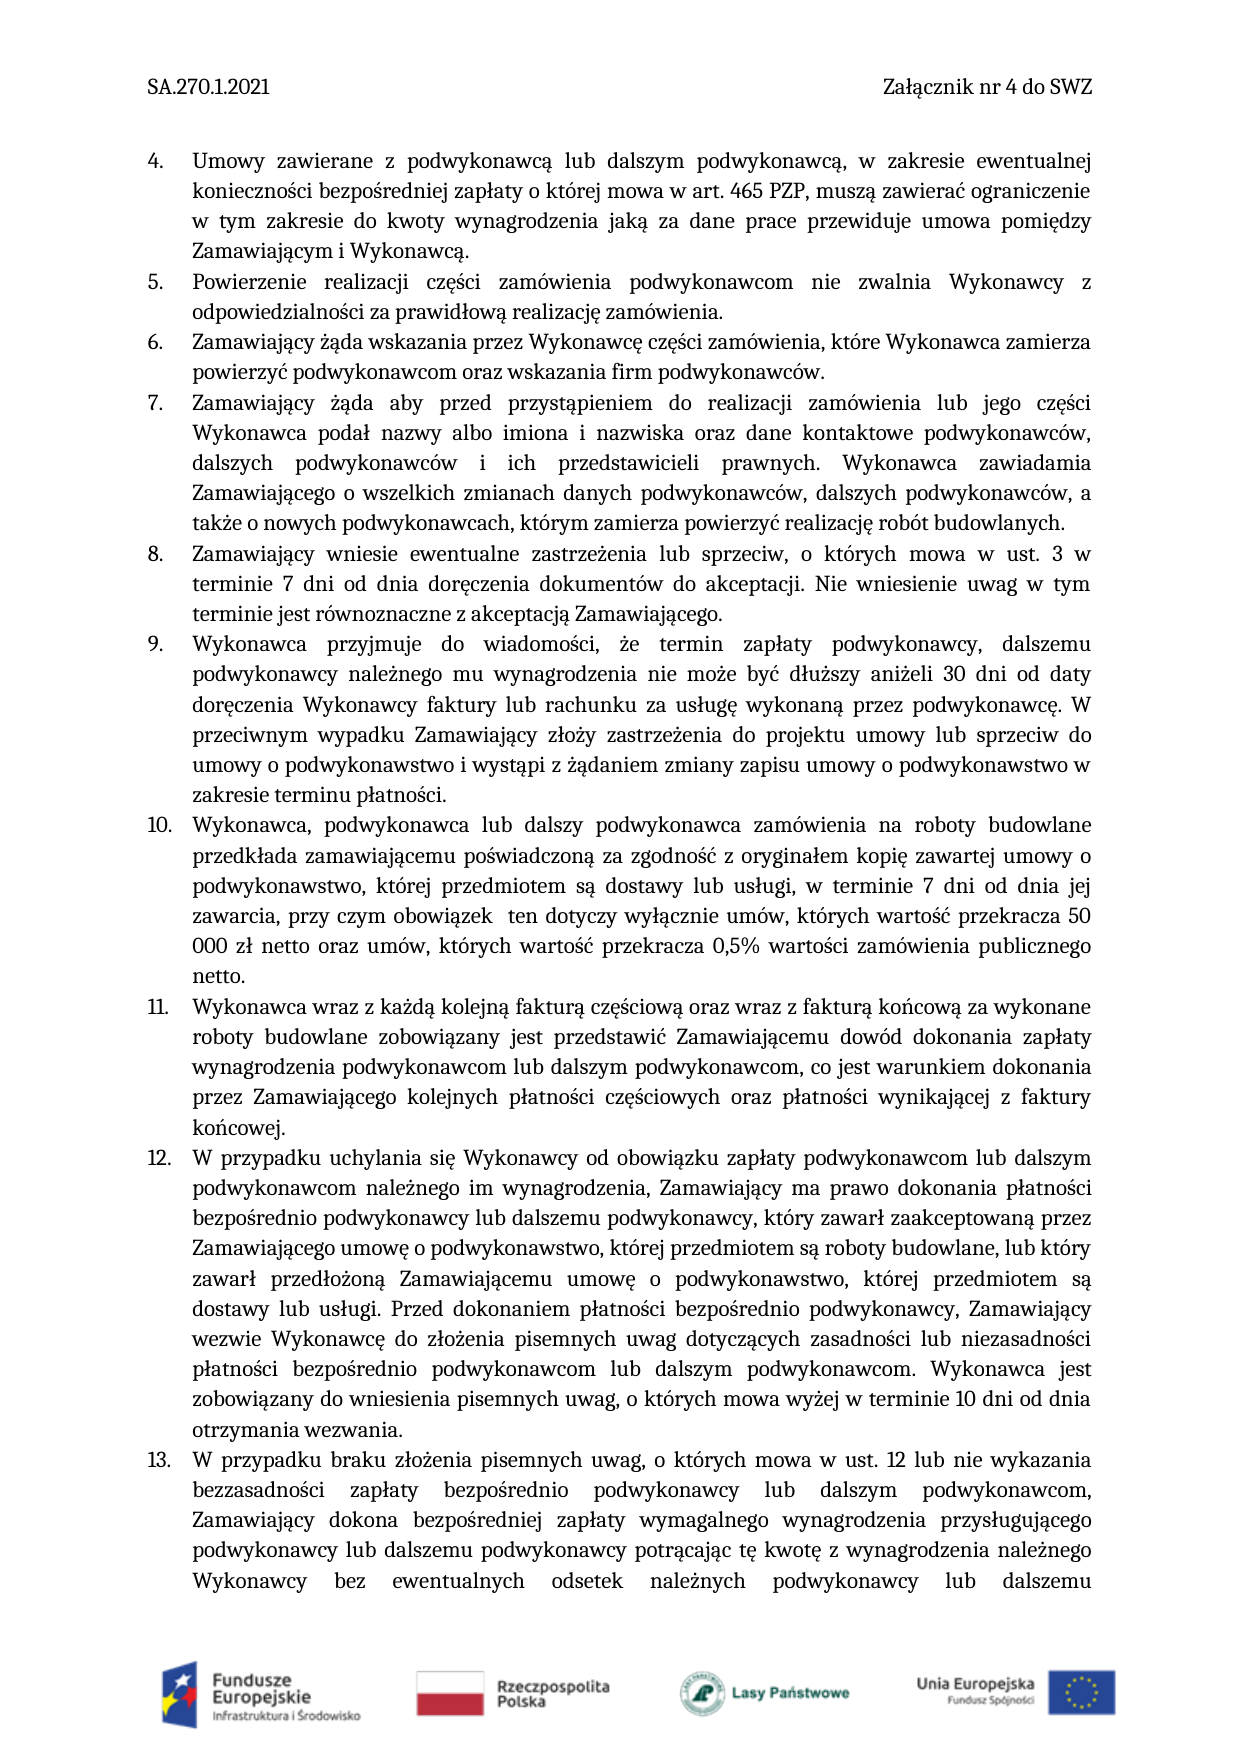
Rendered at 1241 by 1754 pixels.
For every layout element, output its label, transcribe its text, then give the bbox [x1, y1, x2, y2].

list Wykonawca wraz z każdą kolejną fakturą częściową oraz wraz z fakturą końcową za wykonane roboty budowlane zobowiązany jest przedstawić Zamawiającemu dowód dokonania zapłaty wynagrodzenia podwykonawcom lub dalszym podwykonawcom, co jest warunkiem dokonania przez Zamawiającego kolejnych płatności częściowych oraz płatności wynikającej z faktury końcowej. [148, 993, 1093, 1141]
list Zamawiający żąda wskazania przez Wykonawcę części zamówienia, które Wykonawca zamierza powierzyć podwykonawcom oraz wskazania firm podwykonawców. [148, 329, 1093, 385]
list Zamawiający żąda aby przed przystąpieniem do realizacji zamówienia lub jego części Wykonawca podał nazwy albo imiona i nazwiska oraz dane kontaktowe podwykonawców, dalszych podwykonawców i ich przedstawicieli prawnych. Wykonawca zawiadamia Zamawiającego o wszelkich zmianach danych podwykonawców, dalszych podwykonawców, a także o nowych podwykonawcach, którym zamierza powierzyć realizację robót budowlanych. [148, 389, 1093, 536]
list Umowy zawierane z podwykonawcą lub dalszym podwykonawcą, w zakresie ewentualnej konieczności bezpośredniej zapłaty o której mowa w art. 465 PZP, muszą zawierać ograniczenie w tym zakresie do kwoty wynagrodzenia jaką za dane prace przewiduje umowa pomiędzy Zamawiającym i Wykonawcą. [148, 148, 1093, 264]
list W przypadku uchylania się Wykonawcy od obowiązku zapłaty podwykonawcom lub dalszym podwykonawcom należnego im wynagrodzenia, Zamawiający ma prawo dokonania płatności bezpośrednio podwykonawcy lub dalszemu podwykonawcy, który zawarł zaakceptowaną przez Zamawiającego umowę o podwykonawstwo, której przedmiotem są roboty budowlane, lub który zawarł przedłożoną Zamawiającemu umowę o podwykonawstwo, której przedmiotem są dostawy lub usługi. Przed dokonaniem płatności bezpośrednio podwykonawcy, Zamawiający wezwie Wykonawcę do złożenia pisemnych uwag dotyczących zasadności lub niezasadności płatności bezpośrednio podwykonawcom lub dalszym podwykonawcom. Wykonawca jest zobowiązany do wniesienia pisemnych uwag, o których mowa wyżej w terminie 10 dni od dnia otrzymania wezwania. [148, 1144, 1093, 1443]
picture [147, 1652, 1129, 1740]
list Wykonawca, podwykonawca lub dalszy podwykonawca zamówienia na roboty budowlane przedkłada zamawiającemu poświadczoną za zgodność z oryginałem kopię zawartej umowy o podwykonawstwo, której przedmiotem są dostawy lub usługi, w terminie 7 dni od dnia jej zawarcia, przy czym obowiązek ten dotyczy wyłącznie umów, których wartość przekracza 50 000 zł netto oraz umów, których wartość przekracza 0,5% wartości zamówienia publicznego netto. [148, 812, 1093, 989]
list Zamawiający wniesie ewentualne zastrzeżenia lub sprzeciw, o których mowa w ust. 3 w terminie 7 dni od dnia doręczenia dokumentów do akceptacji. Nie wniesienie uwag w tym terminie jest równoznaczne z akceptacją Zamawiającego. [148, 540, 1093, 627]
list Powierzenie realizacji części zamówienia podwykonawcom nie zwalnia Wykonawcy z odpowiedzialności za prawidłową realizację zamówienia. [148, 268, 1093, 325]
list Wykonawca przyjmuje do wiadomości, że termin zapłaty podwykonawcy, dalszemu podwykonawcy należnego mu wynagrodzenia nie może być dłuższy aniżeli 30 dni od daty doręczenia Wykonawcy faktury lub rachunku za usługę wykonaną przez podwykonawcę. W przeciwnym wypadku Zamawiający złoży zastrzeżenia do projektu umowy lub sprzeciw do umowy o podwykonawstwo i wystąpi z żądaniem zmiany zapisu umowy o podwykonawstwo w zakresie terminu płatności. [148, 631, 1093, 808]
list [148, 1447, 1093, 1594]
